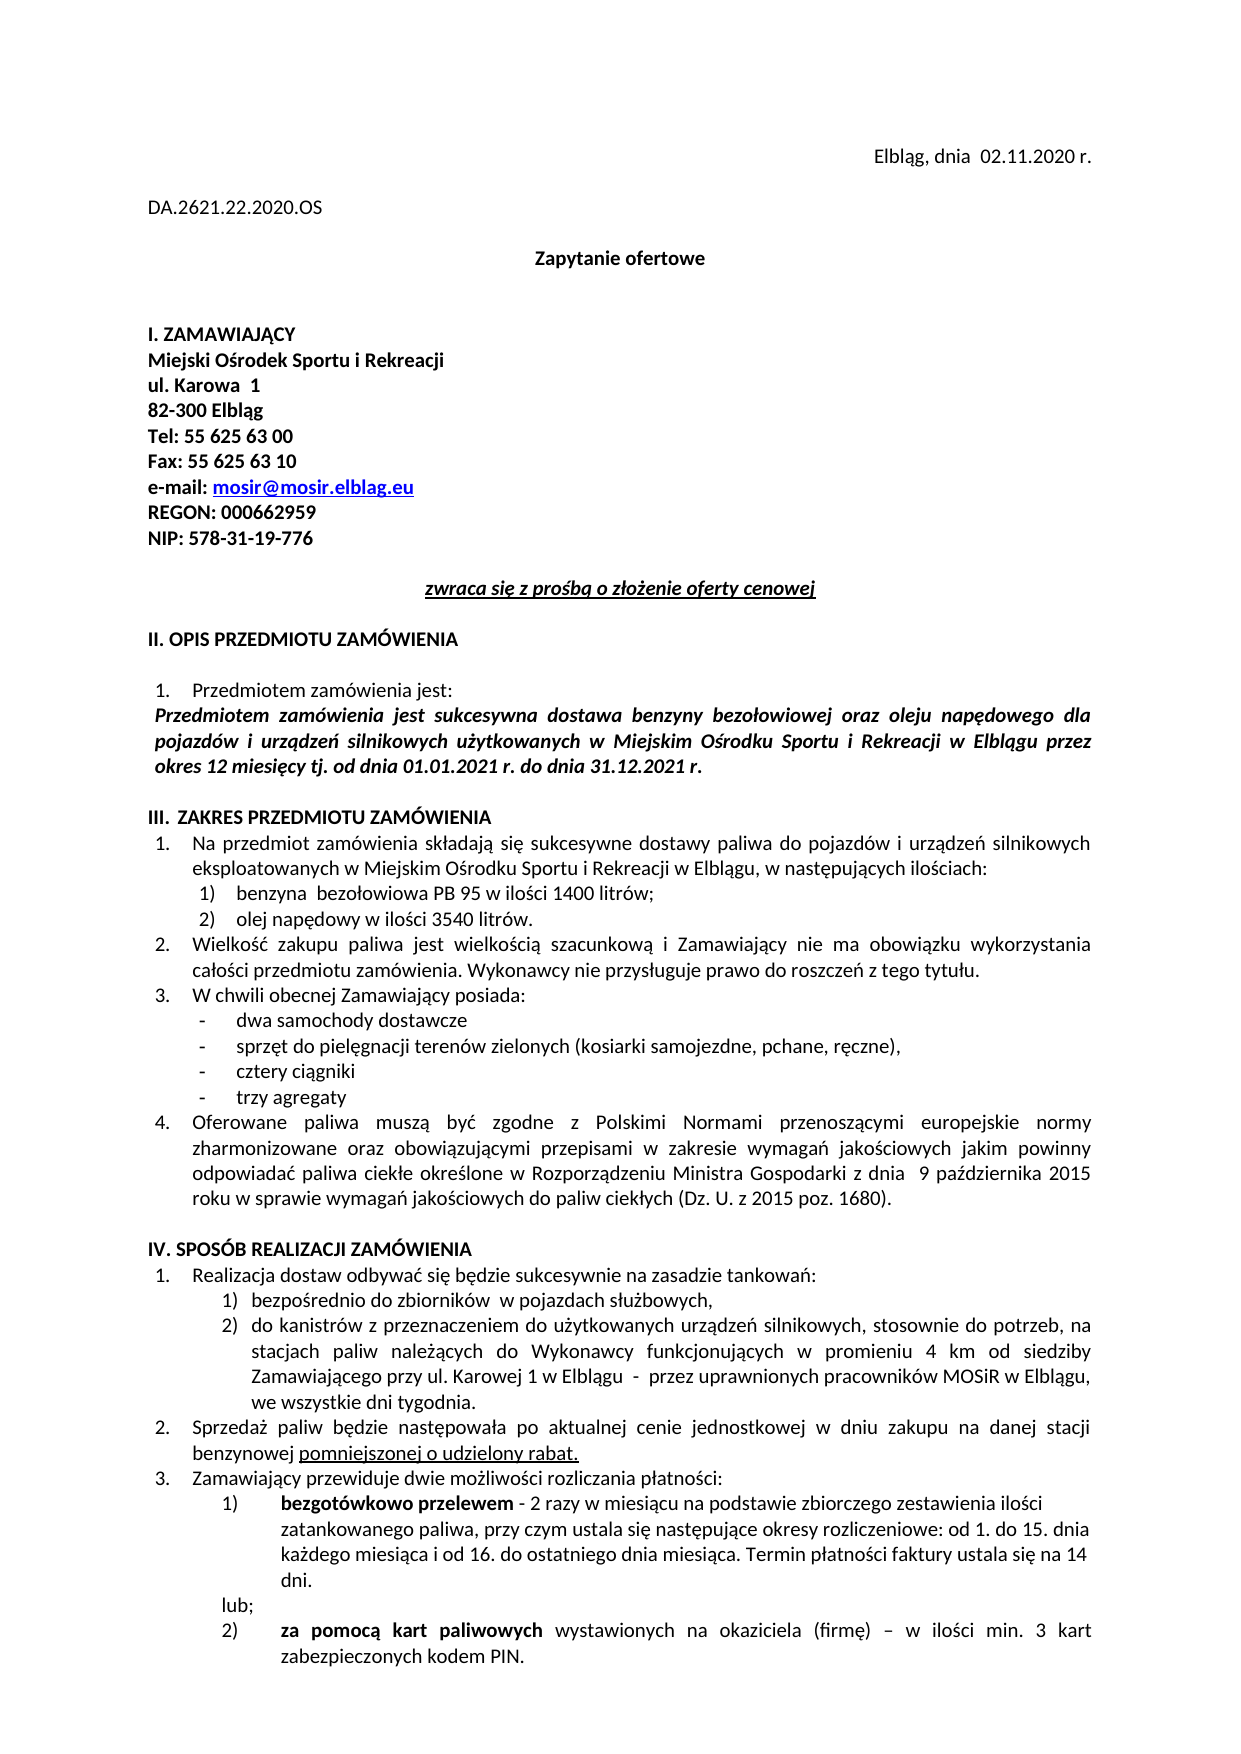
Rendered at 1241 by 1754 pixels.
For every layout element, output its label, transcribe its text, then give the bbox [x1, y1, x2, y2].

text Zapytanie ofertowe [148, 245, 1093, 271]
list Wielkość zakupu paliwa jest wielkością szacunkową i Zamawiający nie ma obowiązku wykorzystania całości przedmiotu zamówienia. Wykonawcy nie przysługuje prawo do roszczeń z tego tytułu. [154, 931, 1093, 982]
list dwa samochody dostawcze [199, 1008, 1093, 1033]
text 82-300 Elbląg [148, 398, 1093, 423]
list sprzęt do pielęgnacji terenów zielonych (kosiarki samojezdne, pchane, ręczne), [199, 1033, 1093, 1058]
text DA.2621.22.2020.OS [148, 194, 1093, 220]
list Oferowane paliwa muszą być zgodne z Polskimi Normami przenoszącymi europejskie normy zharmonizowane oraz obowiązującymi przepisami w zakresie wymagań jakościowych jakim powinny odpowiadać paliwa ciekłe określone w Rozporządzeniu Ministra Gospodarki z dnia 9 października 2015 roku w sprawie wymagań jakościowych do paliw ciekłych (Dz. U. z 2015 poz. 1680). [154, 1109, 1093, 1211]
text Przedmiotem zamówienia jest sukcesywna dostawa benzyny bezołowiowej oraz oleju napędowego dla pojazdów i urządzeń silnikowych użytkowanych w Miejskim Ośrodku Sportu i Rekreacji w Elblągu przez okres 12 miesięcy tj. od dnia 01.01.2021 r. do dnia 31.12.2021 r. [154, 703, 1093, 779]
text Tel: 55 625 63 00 [148, 423, 1093, 448]
list bezgotówkowo przelewem - 2 razy w miesiącu na podstawie zbiorczego zestawienia ilości zatankowanego paliwa, przy czym ustala się następujące okresy rozliczeniowe: od 1. do 15. dnia każdego miesiąca i od 16. do ostatniego dnia miesiąca. Termin płatności faktury ustala się na 14 dni. [221, 1491, 1093, 1592]
list cztery ciągniki [199, 1058, 1093, 1084]
list W chwili obecnej Zamawiający posiada: [154, 982, 1093, 1008]
text II. OPIS PRZEDMIOTU ZAMÓWIENIA [148, 626, 1093, 652]
list benzyna bezołowiowa PB 95 w ilości 1400 litrów; [199, 881, 1093, 906]
text Fax: 55 625 63 10 [148, 448, 1093, 474]
text I. ZAMAWIAJĄCY [148, 321, 1093, 347]
text NIP: 578-31-19-776 [148, 525, 1093, 550]
text IV. SPOSÓB REALIZACJI ZAMÓWIENIA [148, 1236, 1093, 1262]
list olej napędowy w ilości 3540 litrów. [199, 906, 1093, 931]
text REGON: 000662959 [148, 499, 1093, 525]
text ul. Karowa 1 [148, 372, 1093, 398]
list Sprzedaż paliw będzie następowała po aktualnej cenie jednostkowej w dniu zakupu na danej stacji benzynowej pomniejszonej o udzielony rabat. [154, 1414, 1093, 1465]
list trzy agregaty [199, 1084, 1093, 1109]
list do kanistrów z przeznaczeniem do użytkowanych urządzeń silnikowych, stosownie do potrzeb, na stacjach paliw należących do Wykonawcy funkcjonujących w promieniu 4 km od siedziby Zamawiającego przy ul. Karowej 1 w Elblągu - przez uprawnionych pracowników MOSiR w Elblągu, we wszystkie dni tygodnia. [221, 1313, 1093, 1414]
list Przedmiotem zamówienia jest: [154, 677, 1093, 703]
list Na przedmiot zamówienia składają się sukcesywne dostawy paliwa do pojazdów i urządzeń silnikowych eksploatowanych w Miejskim Ośrodku Sportu i Rekreacji w Elblągu, w następujących ilościach: [154, 830, 1093, 881]
list Zamawiający przewiduje dwie możliwości rozliczania płatności: [154, 1465, 1093, 1491]
list ZAKRES PRZEDMIOTU ZAMÓWIENIA [148, 804, 1093, 830]
text Elbląg, dnia 02.11.2020 r. [738, 143, 1093, 169]
text e-mail: mosir@mosir.elblag.eu [148, 474, 1093, 499]
list bezpośrednio do zbiorników w pojazdach służbowych, [221, 1287, 1093, 1313]
list za pomocą kart paliwowych wystawionych na okaziciela (firmę) – w ilości min. 3 kart zabezpieczonych kodem PIN. [221, 1618, 1093, 1668]
text Miejski Ośrodek Sportu i Rekreacji [148, 347, 1093, 372]
list lub; [221, 1592, 1093, 1618]
list Realizacja dostaw odbywać się będzie sukcesywnie na zasadzie tankowań: [154, 1262, 1093, 1287]
text zwraca się z prośbą o złożenie oferty cenowej [148, 576, 1093, 601]
